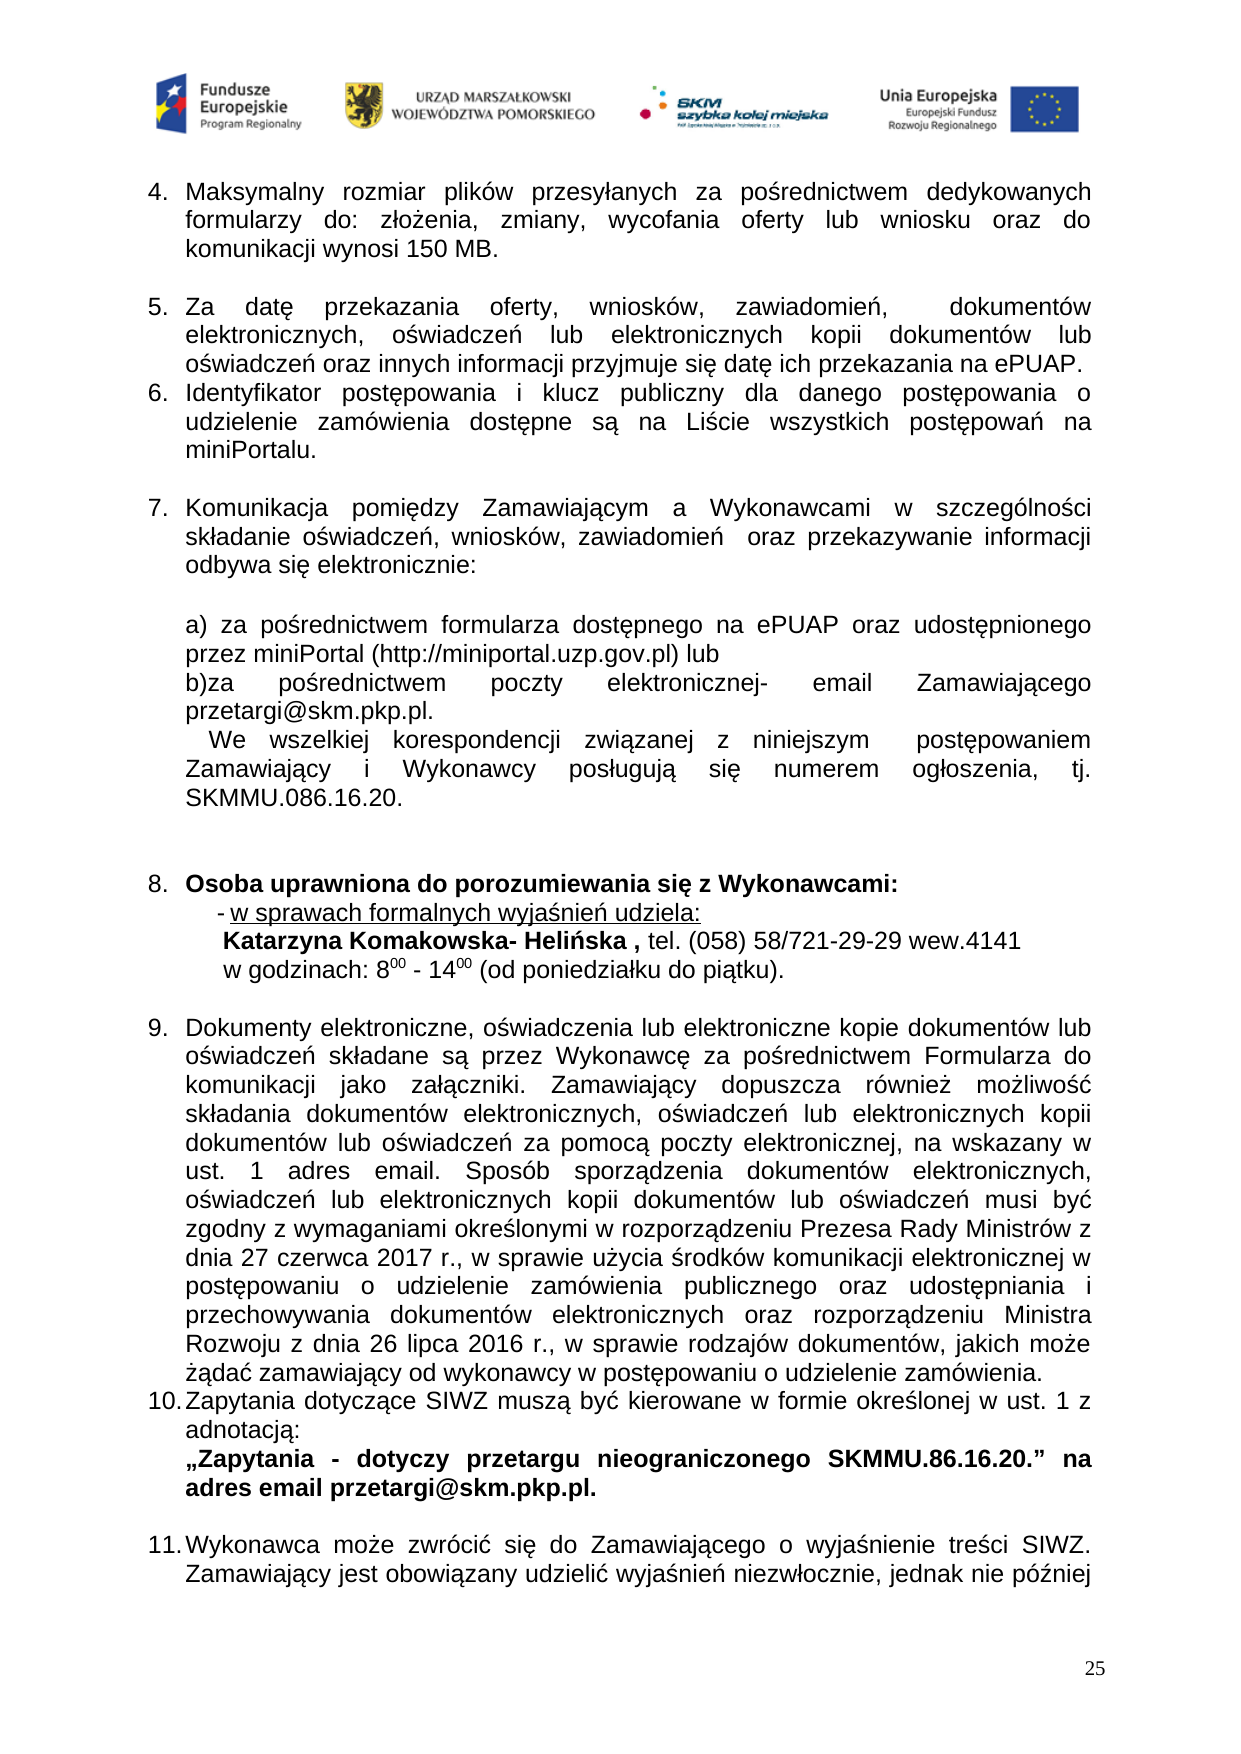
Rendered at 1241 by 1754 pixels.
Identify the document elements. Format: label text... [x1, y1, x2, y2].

list „Zapytania - dotyczy przetargu nieograniczonego SKMMU.86.16.20.” na adres email przetargi@skm.pkp.pl. [185, 1444, 1093, 1501]
picture [147, 73, 1093, 148]
list Za datę przekazania oferty, wniosków, zawiadomień, dokumentów elektronicznych, oświadczeń lub elektronicznych kopii dokumentów lub oświadczeń oraz innych informacji przyjmuje się datę ich przekazania na ePUAP. [148, 291, 1093, 378]
list Osoba uprawniona do porozumiewania się z Wykonawcami: [148, 869, 1093, 897]
text w godzinach: 800 - 1400 (od poniedziałku do piątku). [223, 955, 817, 984]
text - w sprawach formalnych wyjaśnień udziela: [217, 897, 1093, 926]
list Komunikacja pomiędzy Zamawiającym a Wykonawcami w szczególności składanie oświadczeń, wniosków, zawiadomień oraz przekazywanie informacji odbywa się elektronicznie: [148, 493, 1093, 579]
list Dokumenty elektroniczne, oświadczenia lub elektroniczne kopie dokumentów lub oświadczeń składane są przez Wykonawcę za pośrednictwem Formularza do komunikacji jako załączniki. Zamawiający dopuszcza również możliwość składania dokumentów elektronicznych, oświadczeń lub elektronicznych kopii dokumentów lub oświadczeń za pomocą poczty elektronicznej, na wskazany w ust. 1 adres email. Sposób sporządzenia dokumentów elektronicznych, oświadczeń lub elektronicznych kopii dokumentów lub oświadczeń musi być zgodny z wymaganiami określonymi w rozporządzeniu Prezesa Rady Ministrów z dnia 27 czerwca 2017 r., w sprawie użycia środków komunikacji elektronicznej w postępowaniu o udzielenie zamówienia publicznego oraz udostępniania i przechowywania dokumentów elektronicznych oraz rozporządzeniu Ministra Rozwoju z dnia 26 lipca 2016 r., w sprawie rodzajów dokumentów, jakich może żądać zamawiający od wykonawcy w postępowaniu o udzielenie zamówienia. [148, 1012, 1093, 1386]
list We wszelkiej korespondencji związanej z niniejszym postępowaniem Zamawiający i Wykonawcy posługują się numerem ogłoszenia, tj. SKMMU.086.16.20. [185, 725, 1093, 811]
list Zapytania dotyczące SIWZ muszą być kierowane w formie określonej w ust. 1 z adnotacją: [148, 1386, 1093, 1444]
list Maksymalny rozmiar plików przesyłanych za pośrednictwem dedykowanych formularzy do: złożenia, zmiany, wycofania oferty lub wniosku oraz do komunikacji wynosi 150 MB. [148, 176, 1093, 263]
text Katarzyna Komakowska- Helińska , tel. (058) 58/721-29-29 wew.4141 [223, 926, 1093, 955]
list b)za pośrednictwem poczty elektronicznej- email Zamawiającego przetargi@skm.pkp.pl. [185, 667, 1093, 725]
list Identyfikator postępowania i klucz publiczny dla danego postępowania o udzielenie zamówienia dostępne są na Liście wszystkich postępowań na miniPortalu. [148, 378, 1093, 464]
list a) za pośrednictwem formularza dostępnego na ePUAP oraz udostępnionego przez miniPortal (http://miniportal.uzp.gov.pl) lub [185, 610, 1093, 667]
